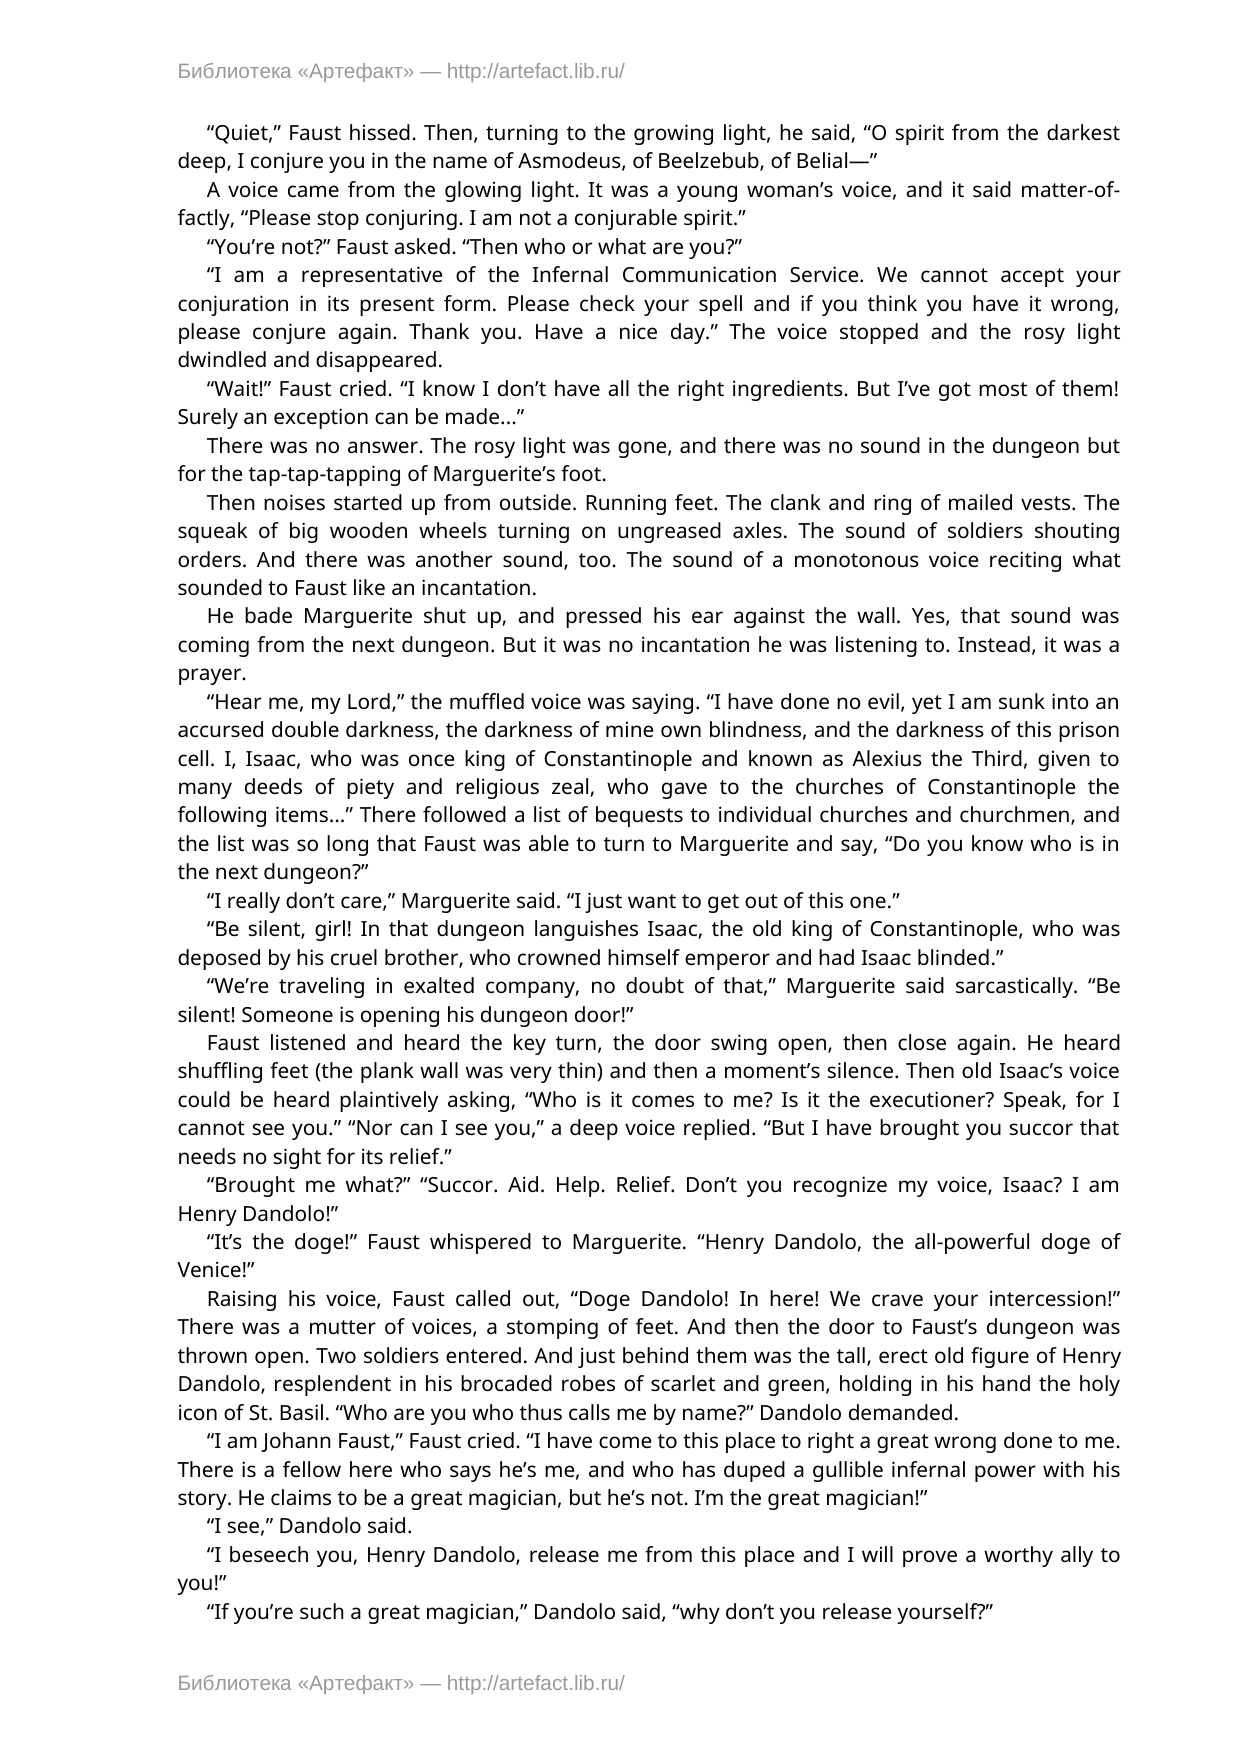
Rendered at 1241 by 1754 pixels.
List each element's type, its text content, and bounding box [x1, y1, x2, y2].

text Raising his voice, Faust called out, “Doge Dandolo! In here! We crave your intercession!” There was a mutter of voices, a stomping of feet. And then the door to Faust’s dungeon was thrown open. Two soldiers entered. And just behind them was the tall, erect old figure of Henry Dandolo, resplendent in his brocaded robes of scarlet and green, holding in his hand the holy icon of St. Basil. “Who are you who thus calls me by name?” Dandolo demanded. [177, 1284, 1122, 1426]
text “It’s the doge!” Faust whispered to Marguerite. “Henry Dandolo, the all-powerful doge of Venice!” [177, 1227, 1122, 1284]
text “I am a representative of the Infernal Communication Service. We cannot accept your conjuration in its present form. Please check your spell and if you think you have it wrong, please conjure again. Thank you. Have a nice day.” The voice stopped and the rosy light dwindled and disappeared. [177, 260, 1122, 374]
text “Quiet,” Faust hissed. Then, turning to the growing light, he said, “O spirit from the darkest deep, I conjure you in the name of Asmodeus, of Beelzebub, of Belial—” [177, 118, 1122, 175]
text A voice came from the glowing light. It was a young woman’s voice, and it said matter-of-factly, “Please stop conjuring. I am not a conjurable spirit.” [177, 175, 1122, 232]
text “Hear me, my Lord,” the muffled voice was saying. “I have done no evil, yet I am sunk into an accursed double darkness, the darkness of mine own blindness, and the darkness of this prison cell. I, Isaac, who was once king of Constantinople and known as Alexius the Third, given to many deeds of piety and religious zeal, who gave to the churches of Constantinople the following items...” There followed a list of bequests to individual churches and churchmen, and the list was so long that Faust was able to turn to Marguerite and say, “Do you know who is in the next dungeon?” [177, 687, 1122, 886]
text Then noises started up from outside. Running feet. The clank and ring of mailed vests. The squeak of big wooden wheels turning on ungreased axles. The sound of soldiers shouting orders. And there was another sound, too. The sound of a monotonous voice reciting what sounded to Faust like an incantation. [177, 488, 1122, 602]
text “I really don’t care,” Marguerite said. “I just want to get out of this one.” [177, 886, 1122, 914]
text “Wait!” Faust cried. “I know I don’t have all the right ingredients. But I’ve got most of them! Surely an exception can be made...” [177, 374, 1122, 431]
text Faust listened and heard the key turn, the door swing open, then close again. He heard shuffling feet (the plank wall was very thin) and then a moment’s silence. Then old Isaac’s voice could be heard plaintively asking, “Who is it comes to me? Is it the executioner? Speak, for I cannot see you.” “Nor can I see you,” a deep voice replied. “But I have brought you succor that needs no sight for its relief.” [177, 1028, 1122, 1170]
text “We’re traveling in exalted company, no doubt of that,” Marguerite said sarcastically. “Be silent! Someone is opening his dungeon door!” [177, 971, 1122, 1028]
text “I beseech you, Henry Dandolo, release me from this place and I will prove a worthy ally to you!” [177, 1540, 1122, 1597]
text “If you’re such a great magician,” Dandolo said, “why don’t you release yourself?” [177, 1597, 1122, 1625]
text “Brought me what?” “Succor. Aid. Help. Relief. Don’t you recognize my voice, Isaac? I am Henry Dandolo!” [177, 1170, 1122, 1227]
text “I see,” Dandolo said. [177, 1512, 1122, 1540]
text “Be silent, girl! In that dungeon languishes Isaac, the old king of Constantinople, who was deposed by his cruel brother, who crowned himself emperor and had Isaac blinded.” [177, 914, 1122, 971]
text “You’re not?” Faust asked. “Then who or what are you?” [177, 232, 1122, 260]
text “I am Johann Faust,” Faust cried. “I have come to this place to right a great wrong done to me. There is a fellow here who says he’s me, and who has duped a gullible infernal power with his story. He claims to be a great magician, but he’s not. I’m the great magician!” [177, 1426, 1122, 1512]
text There was no answer. The rosy light was gone, and there was no sound in the dungeon but for the tap-tap-tapping of Marguerite’s foot. [177, 431, 1122, 488]
text He bade Marguerite shut up, and pressed his ear against the wall. Yes, that sound was coming from the next dungeon. But it was no incantation he was listening to. Instead, it was a prayer. [177, 602, 1122, 687]
